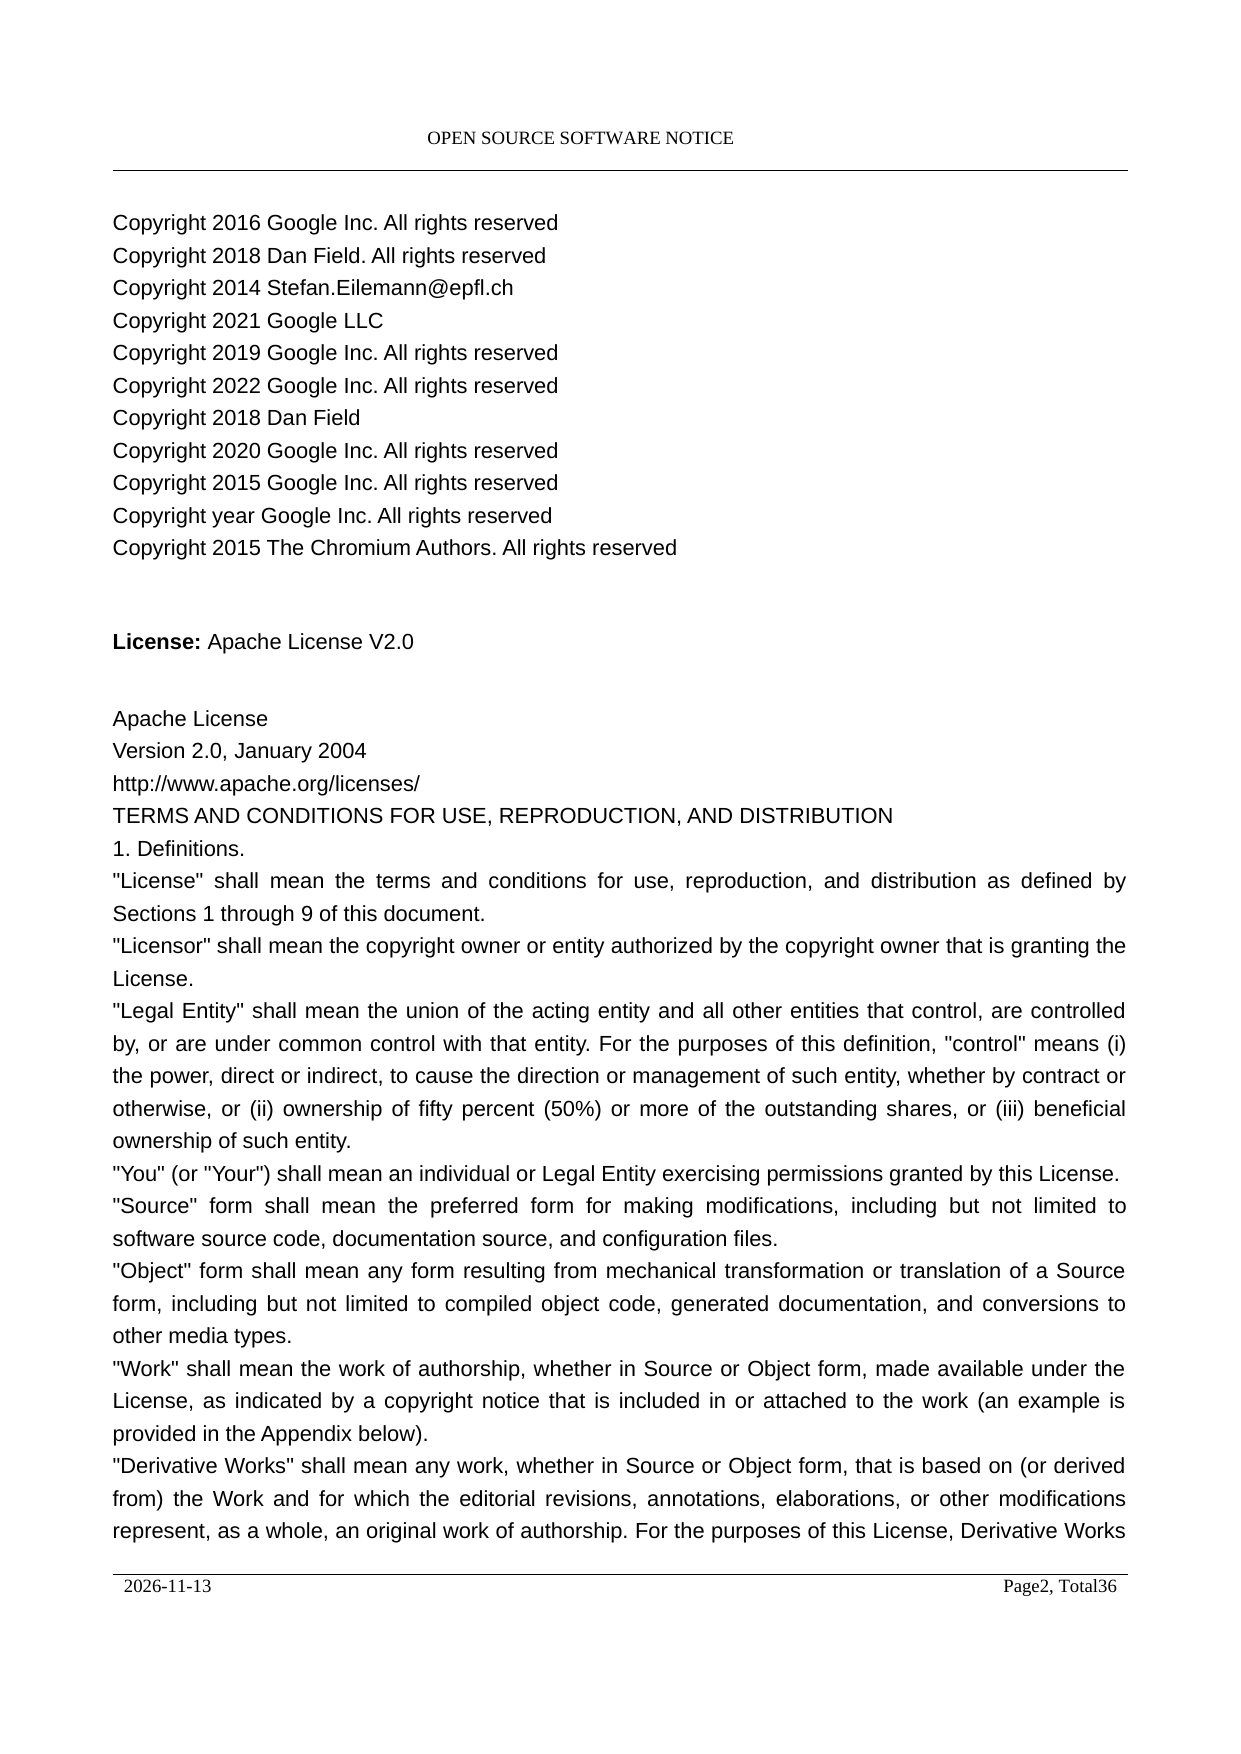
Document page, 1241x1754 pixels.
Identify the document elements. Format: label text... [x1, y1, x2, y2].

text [112, 206, 1128, 596]
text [112, 702, 1128, 1547]
text License: Apache License V2.0 [112, 626, 1128, 658]
